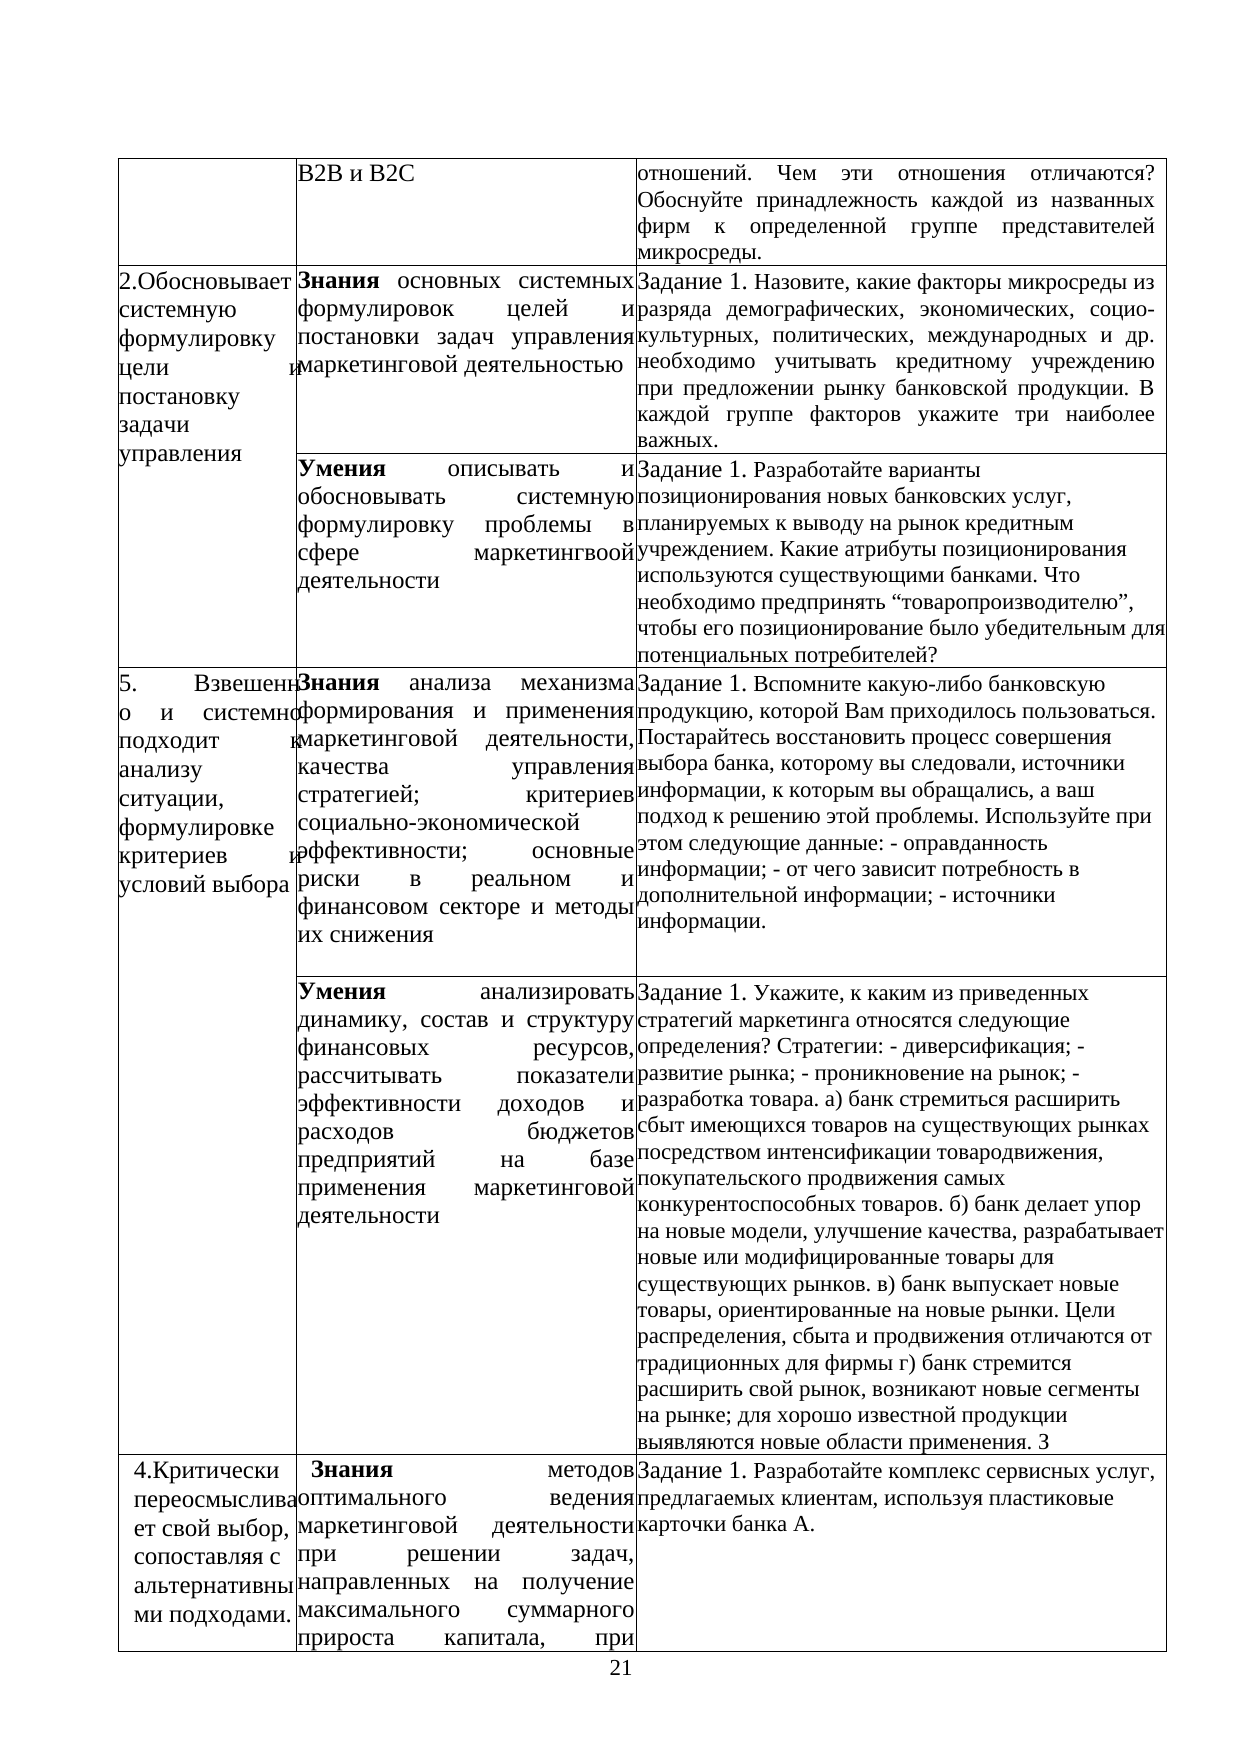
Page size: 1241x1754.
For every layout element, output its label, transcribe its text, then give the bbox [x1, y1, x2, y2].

table_cell Задание 1. Вспомните какую-либо банковскую продукцию, которой Вам приходилось пользоваться. Постарайтесь восстановить процесс совершения выбора банка, которому вы следовали, источники информации, к которым вы обращались, а ваш подход к решению этой проблемы. Используйте при этом следующие данные: - оправданность информации; - от чего зависит потребность в дополнительной информации; - источники информации. [637, 668, 1166, 976]
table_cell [297, 159, 636, 265]
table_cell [297, 1455, 636, 1651]
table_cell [637, 159, 1166, 265]
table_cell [637, 1455, 1166, 1651]
table_cell Знания основных системных формулировок целей и постановки задач управления маркетинговой деятельностью [297, 266, 636, 453]
table_cell Знания анализа механизма формирования и применения маркетинговой деятельности, качества управления стратегией; критериев социально-экономической эффективности; основные риски в реальном и финансовом секторе и методы их снижения [297, 668, 636, 976]
table_cell Умения анализировать динамику, состав и структуру финансовых ресурсов, рассчитывать показатели эффективности доходов и расходов бюджетов предприятий на базе применения маркетинговой деятельности [297, 977, 636, 1454]
table_cell Задание 1. Назовите, какие факторы микросреды из разряда демографических, экономических, социо-культурных, политических, международных и др. необходимо учитывать кредитному учреждению при предложении рынку банковской продукции. В каждой группе факторов укажите три наиболее важных. [637, 266, 1166, 453]
table_cell Умения описывать и обосновывать системную формулировку проблемы в сфере маркетингвоой деятельности [297, 454, 636, 667]
table_cell 2.Обосновывает системную формулировку цели и постановку задачи управления [119, 266, 296, 667]
table_cell Задание 1. Разработайте варианты позиционирования новых банковских услуг, планируемых к выводу на рынок кредитным учреждением. Какие атрибуты позиционирования используются существующими банками. Что необходимо предпринять “товаропроизводителю”, чтобы его позиционирование было убедительным для потенциальных потребителей? [637, 454, 1166, 667]
table_cell Взвешенно и системно подходит к анализу ситуации, формулировке критериев и условий выбора [119, 668, 296, 1454]
table_cell Задание 1. Укажите, к каким из приведенных стратегий маркетинга относятся следующие определения? Стратегии: - диверсификация; - развитие рынка; - проникновение на рынок; - разработка товара. а) банк стремиться расширить сбыт имеющихся товаров на существующих рынках посредством интенсификации товародвижения, покупательского продвижения самых конкурентоспособных товаров. б) банк делает упор на новые модели, улучшение качества, разрабатывает новые или модифицированные товары для существующих рынков. в) банк выпускает новые товары, ориентированные на новые рынки. Цели распределения, сбыта и продвижения отличаются от традиционных для фирмы г) банк стремится расширить свой рынок, возникают новые сегменты на рынке; для хорошо известной продукции выявляются новые области применения. З [637, 977, 1166, 1454]
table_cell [119, 1455, 296, 1651]
